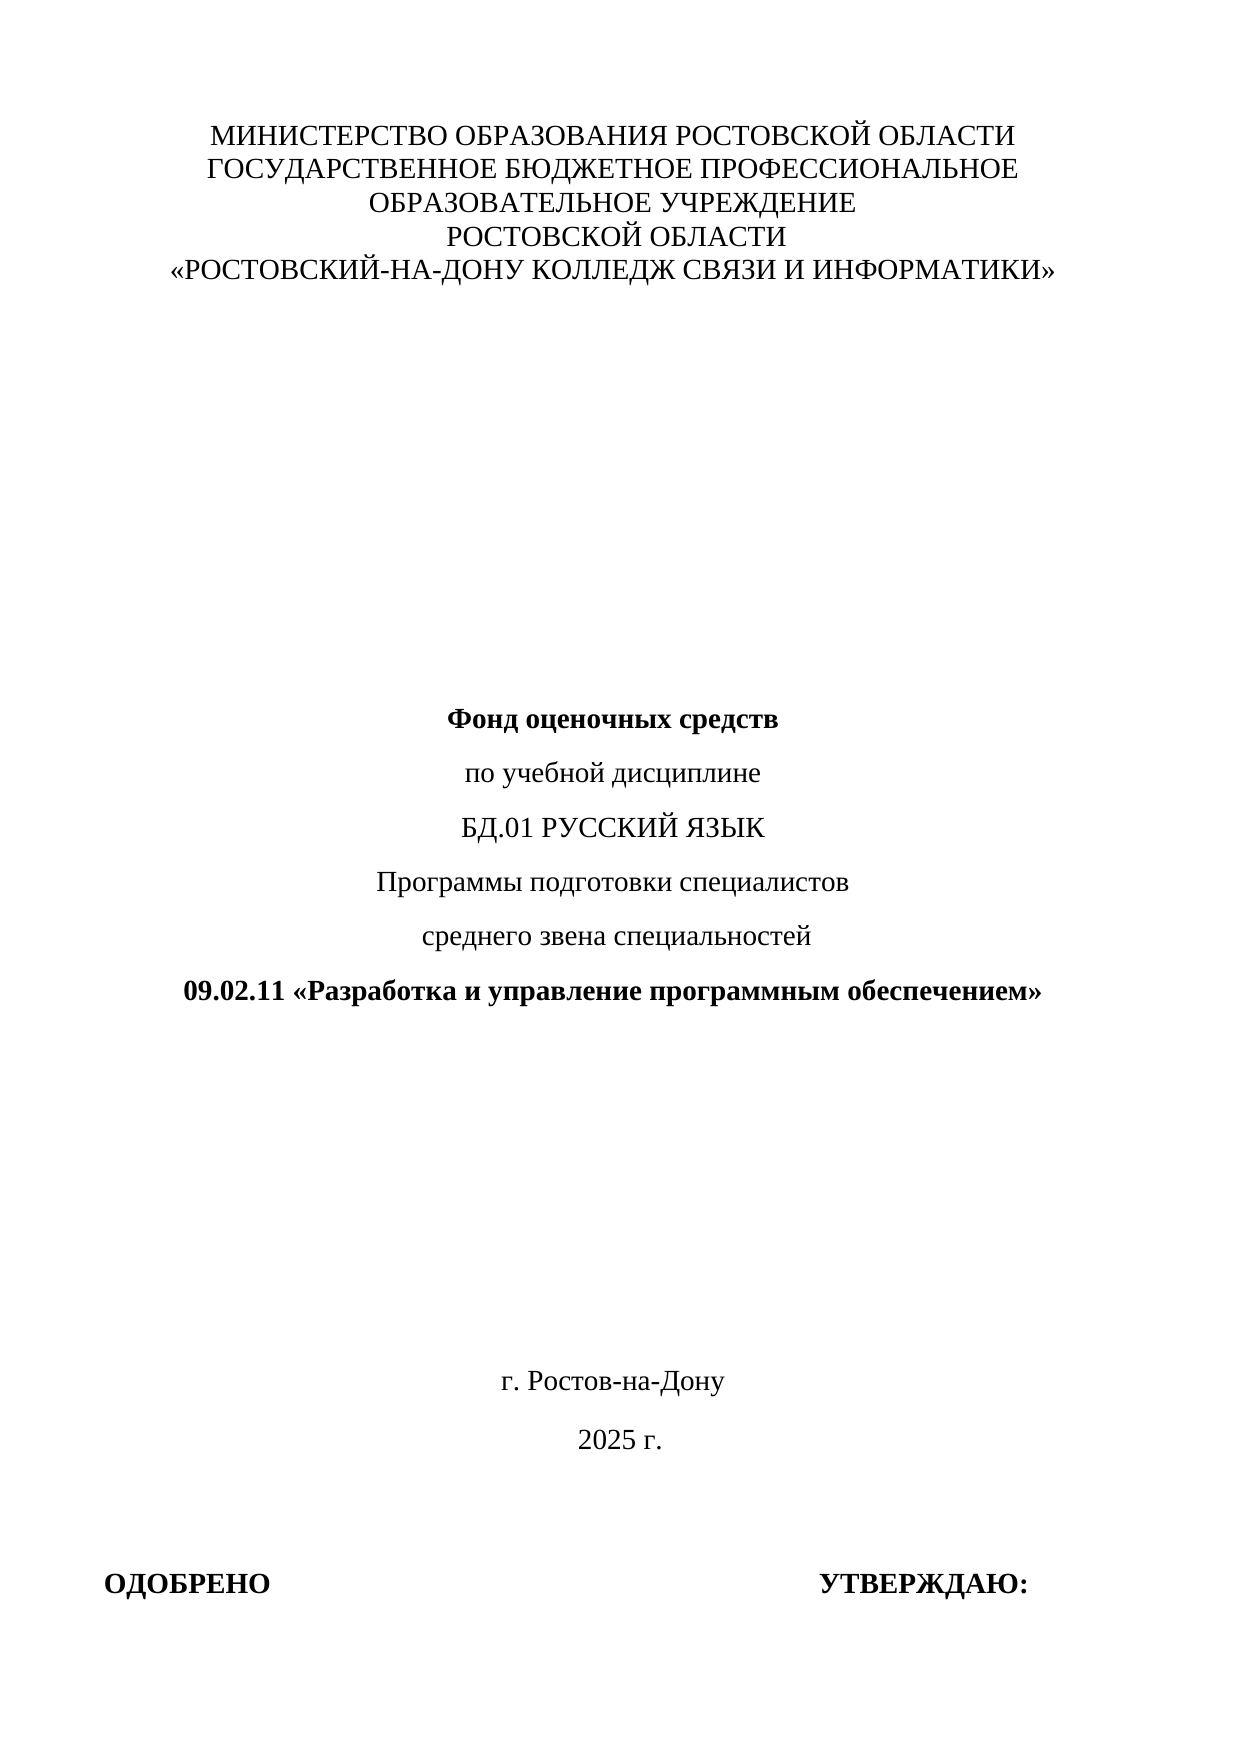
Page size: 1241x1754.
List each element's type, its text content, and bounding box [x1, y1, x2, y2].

text среднего звена специальностей [103, 918, 1122, 952]
text 09.02.11 «Разработка и управление программным обеспечением» [103, 973, 1122, 1006]
text Программы подготовки специалистов [103, 864, 1122, 898]
text РОСТОВСКОЙ ОБЛАСТИ [103, 219, 1122, 252]
text 2025 г. [103, 1422, 1122, 1456]
text ГОСУДАРСТВЕННОЕ БЮДЖЕТНОЕ ПРОФЕССИОНАЛЬНОЕ ОБРАЗОВАТЕЛЬНОЕ УЧРЕЖДЕНИЕ [103, 152, 1122, 219]
text по учебной дисциплине [103, 755, 1122, 789]
text г. Ростов-на-Дону [103, 1363, 1122, 1396]
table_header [92, 1567, 689, 1636]
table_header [690, 1567, 1157, 1636]
text «РОСТОВСКИЙ-НА-ДОНУ КОЛЛЕДЖ СВЯЗИ И ИНФОРМАТИКИ» [103, 252, 1122, 286]
text Фонд оценочных средств [103, 701, 1122, 734]
text МИНИСТЕРСТВО ОБРАЗОВАНИЯ РОСТОВСКОЙ ОБЛАСТИ [103, 118, 1122, 152]
text БД.01 РУССКИЙ ЯЗЫК [103, 810, 1122, 843]
